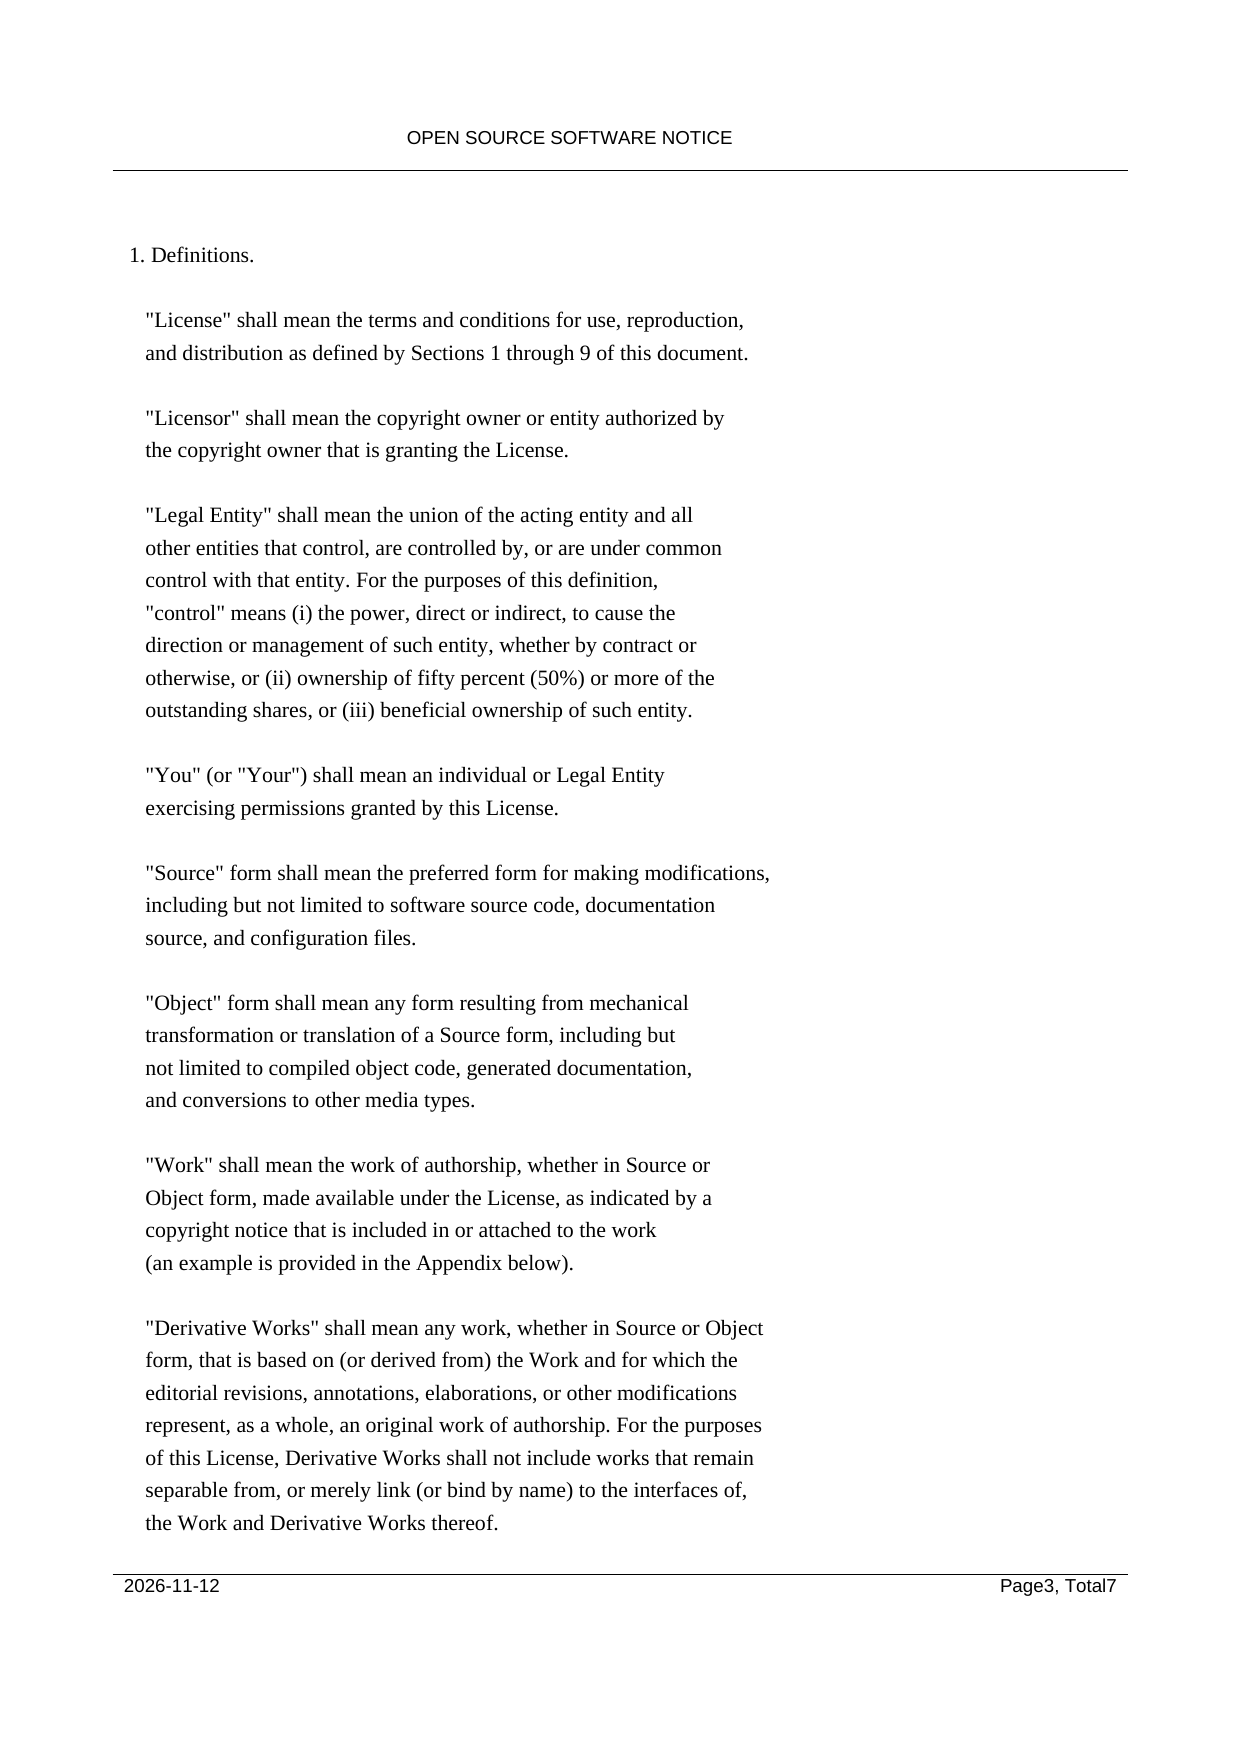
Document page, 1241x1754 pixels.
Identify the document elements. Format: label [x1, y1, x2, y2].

text [112, 206, 1128, 1539]
